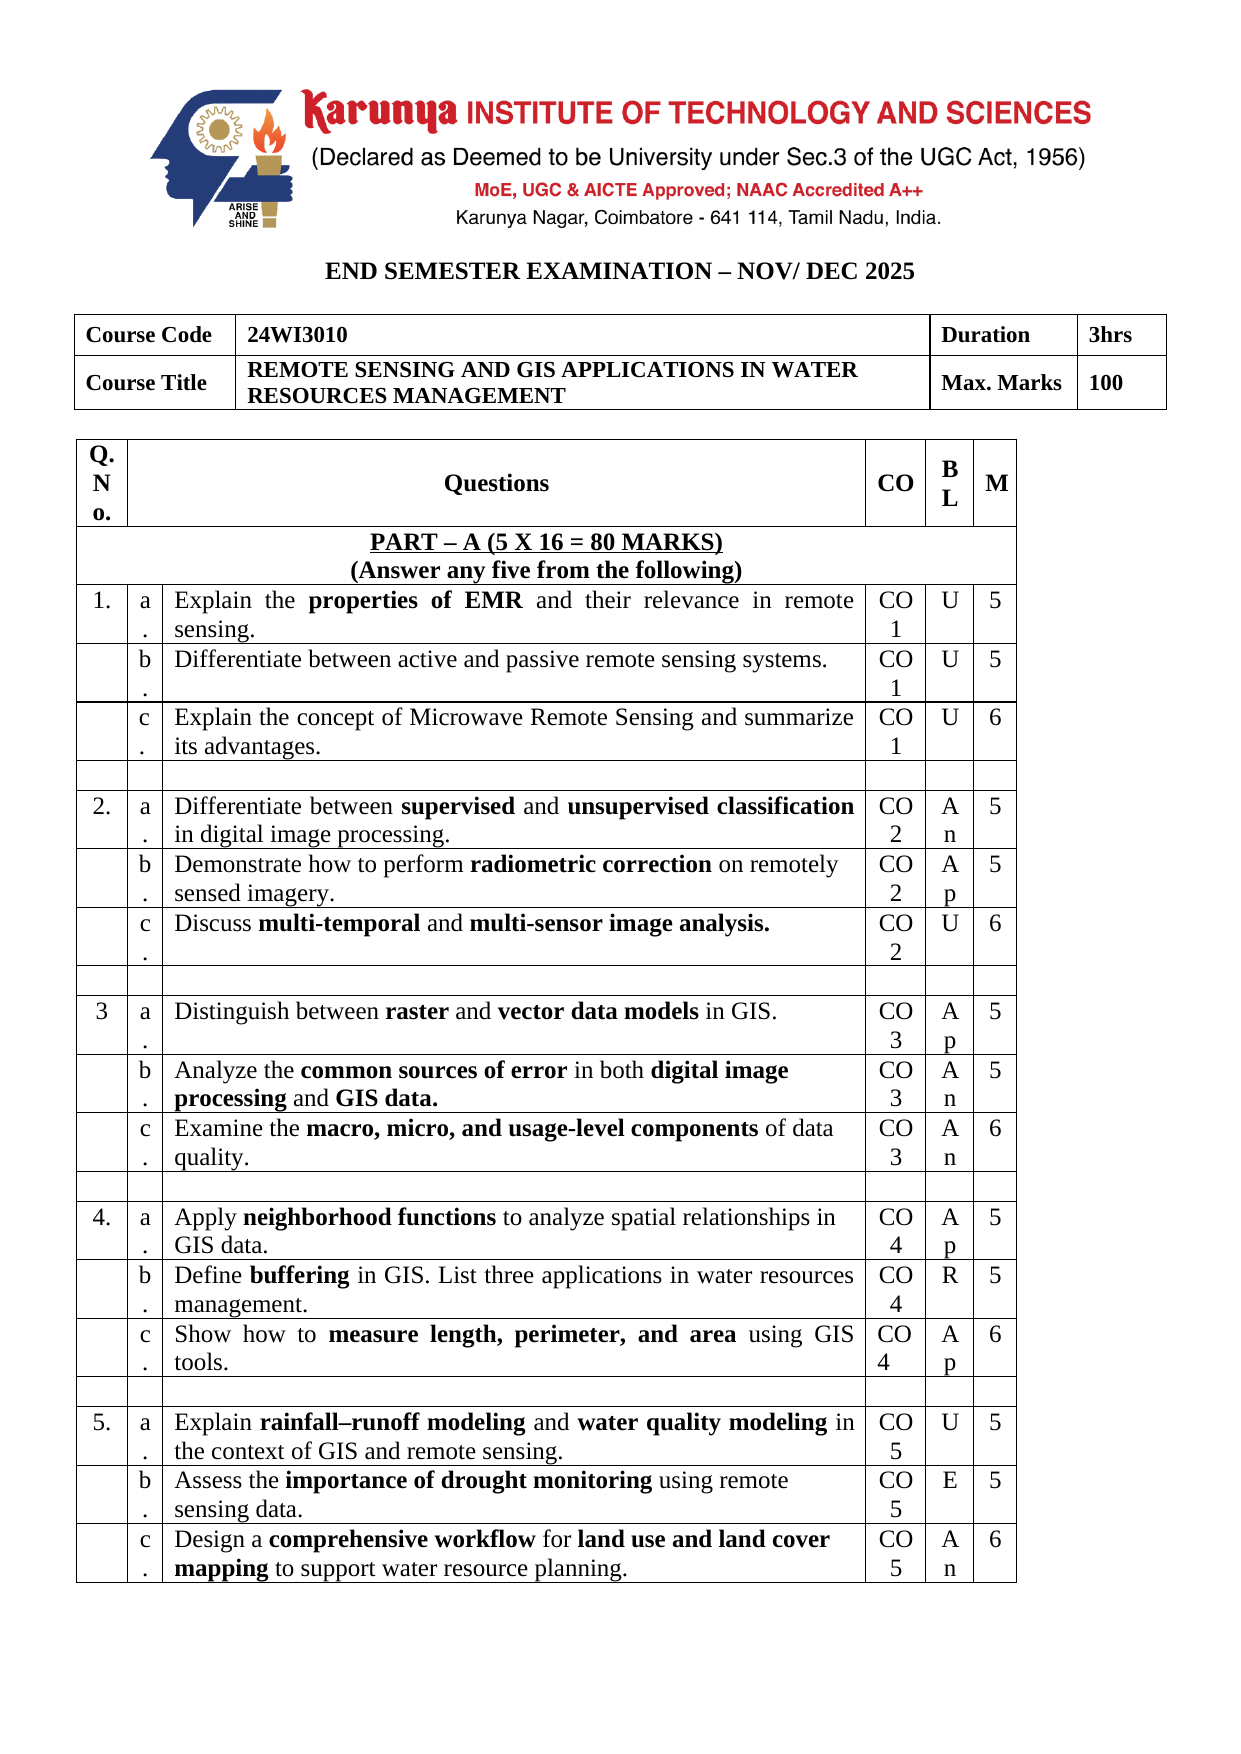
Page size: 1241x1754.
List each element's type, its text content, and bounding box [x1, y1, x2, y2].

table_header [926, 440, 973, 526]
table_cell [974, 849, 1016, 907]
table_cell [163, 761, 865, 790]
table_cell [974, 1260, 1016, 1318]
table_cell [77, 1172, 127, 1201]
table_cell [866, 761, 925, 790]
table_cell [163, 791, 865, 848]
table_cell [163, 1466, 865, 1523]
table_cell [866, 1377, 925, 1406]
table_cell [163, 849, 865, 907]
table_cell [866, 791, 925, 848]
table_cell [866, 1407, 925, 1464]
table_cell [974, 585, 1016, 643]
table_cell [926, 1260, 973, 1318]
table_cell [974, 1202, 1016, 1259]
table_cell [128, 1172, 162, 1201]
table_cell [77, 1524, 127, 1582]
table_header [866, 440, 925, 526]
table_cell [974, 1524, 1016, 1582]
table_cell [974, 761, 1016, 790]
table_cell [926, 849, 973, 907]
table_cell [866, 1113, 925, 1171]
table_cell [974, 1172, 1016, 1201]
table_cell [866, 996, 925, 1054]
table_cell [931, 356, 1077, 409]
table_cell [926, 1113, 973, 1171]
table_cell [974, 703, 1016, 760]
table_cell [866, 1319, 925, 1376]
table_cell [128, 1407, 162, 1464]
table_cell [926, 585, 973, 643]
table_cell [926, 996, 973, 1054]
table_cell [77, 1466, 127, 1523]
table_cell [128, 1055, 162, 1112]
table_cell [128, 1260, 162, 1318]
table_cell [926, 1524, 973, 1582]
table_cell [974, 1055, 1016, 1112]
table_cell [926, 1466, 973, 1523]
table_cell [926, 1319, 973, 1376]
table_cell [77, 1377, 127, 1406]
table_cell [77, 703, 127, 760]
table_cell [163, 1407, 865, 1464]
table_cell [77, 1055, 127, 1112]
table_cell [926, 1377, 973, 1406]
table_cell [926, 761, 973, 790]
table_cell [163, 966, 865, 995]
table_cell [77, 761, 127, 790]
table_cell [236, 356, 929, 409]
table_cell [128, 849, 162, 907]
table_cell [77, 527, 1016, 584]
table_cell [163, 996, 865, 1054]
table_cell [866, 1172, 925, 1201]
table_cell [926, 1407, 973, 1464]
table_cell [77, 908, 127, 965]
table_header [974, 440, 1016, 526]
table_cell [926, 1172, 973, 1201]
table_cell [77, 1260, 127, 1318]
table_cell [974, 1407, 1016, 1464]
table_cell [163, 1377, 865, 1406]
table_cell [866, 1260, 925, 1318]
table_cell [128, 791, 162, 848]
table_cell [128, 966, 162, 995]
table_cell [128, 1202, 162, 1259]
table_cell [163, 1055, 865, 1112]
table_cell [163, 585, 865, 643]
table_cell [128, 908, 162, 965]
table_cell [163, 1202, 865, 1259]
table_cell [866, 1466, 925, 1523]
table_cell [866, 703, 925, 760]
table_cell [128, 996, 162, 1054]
picture [150, 89, 1091, 228]
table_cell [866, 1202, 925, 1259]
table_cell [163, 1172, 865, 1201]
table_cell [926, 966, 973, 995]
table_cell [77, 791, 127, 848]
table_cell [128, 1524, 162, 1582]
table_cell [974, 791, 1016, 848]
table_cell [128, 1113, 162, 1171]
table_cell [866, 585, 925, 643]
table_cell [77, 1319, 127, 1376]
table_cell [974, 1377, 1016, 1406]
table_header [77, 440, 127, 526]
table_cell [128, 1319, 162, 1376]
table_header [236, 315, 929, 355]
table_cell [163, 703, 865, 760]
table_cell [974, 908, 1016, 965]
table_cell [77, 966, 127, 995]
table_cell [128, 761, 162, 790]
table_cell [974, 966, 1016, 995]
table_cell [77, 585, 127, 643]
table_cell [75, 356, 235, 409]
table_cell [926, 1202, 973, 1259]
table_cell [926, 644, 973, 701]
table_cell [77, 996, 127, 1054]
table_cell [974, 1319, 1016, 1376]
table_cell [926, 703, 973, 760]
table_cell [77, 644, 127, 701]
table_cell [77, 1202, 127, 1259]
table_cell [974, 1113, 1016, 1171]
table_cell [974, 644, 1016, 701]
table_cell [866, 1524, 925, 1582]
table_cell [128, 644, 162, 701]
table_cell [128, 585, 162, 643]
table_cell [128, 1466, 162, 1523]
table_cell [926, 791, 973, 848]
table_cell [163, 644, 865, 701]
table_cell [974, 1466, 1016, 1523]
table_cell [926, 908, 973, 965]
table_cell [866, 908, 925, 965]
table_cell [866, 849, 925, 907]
text END SEMESTER EXAMINATION – NOV/ DEC 2025 [150, 256, 1090, 285]
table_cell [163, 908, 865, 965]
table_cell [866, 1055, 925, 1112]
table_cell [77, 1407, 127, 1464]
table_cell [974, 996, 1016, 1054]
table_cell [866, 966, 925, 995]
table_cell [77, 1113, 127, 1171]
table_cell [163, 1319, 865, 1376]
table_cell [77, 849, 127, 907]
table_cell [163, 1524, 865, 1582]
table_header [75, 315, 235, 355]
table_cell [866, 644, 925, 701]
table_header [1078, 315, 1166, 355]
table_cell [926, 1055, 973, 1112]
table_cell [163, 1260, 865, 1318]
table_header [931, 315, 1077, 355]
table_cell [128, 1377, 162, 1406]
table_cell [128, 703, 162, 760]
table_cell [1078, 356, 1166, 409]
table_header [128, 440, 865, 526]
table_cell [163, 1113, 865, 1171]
